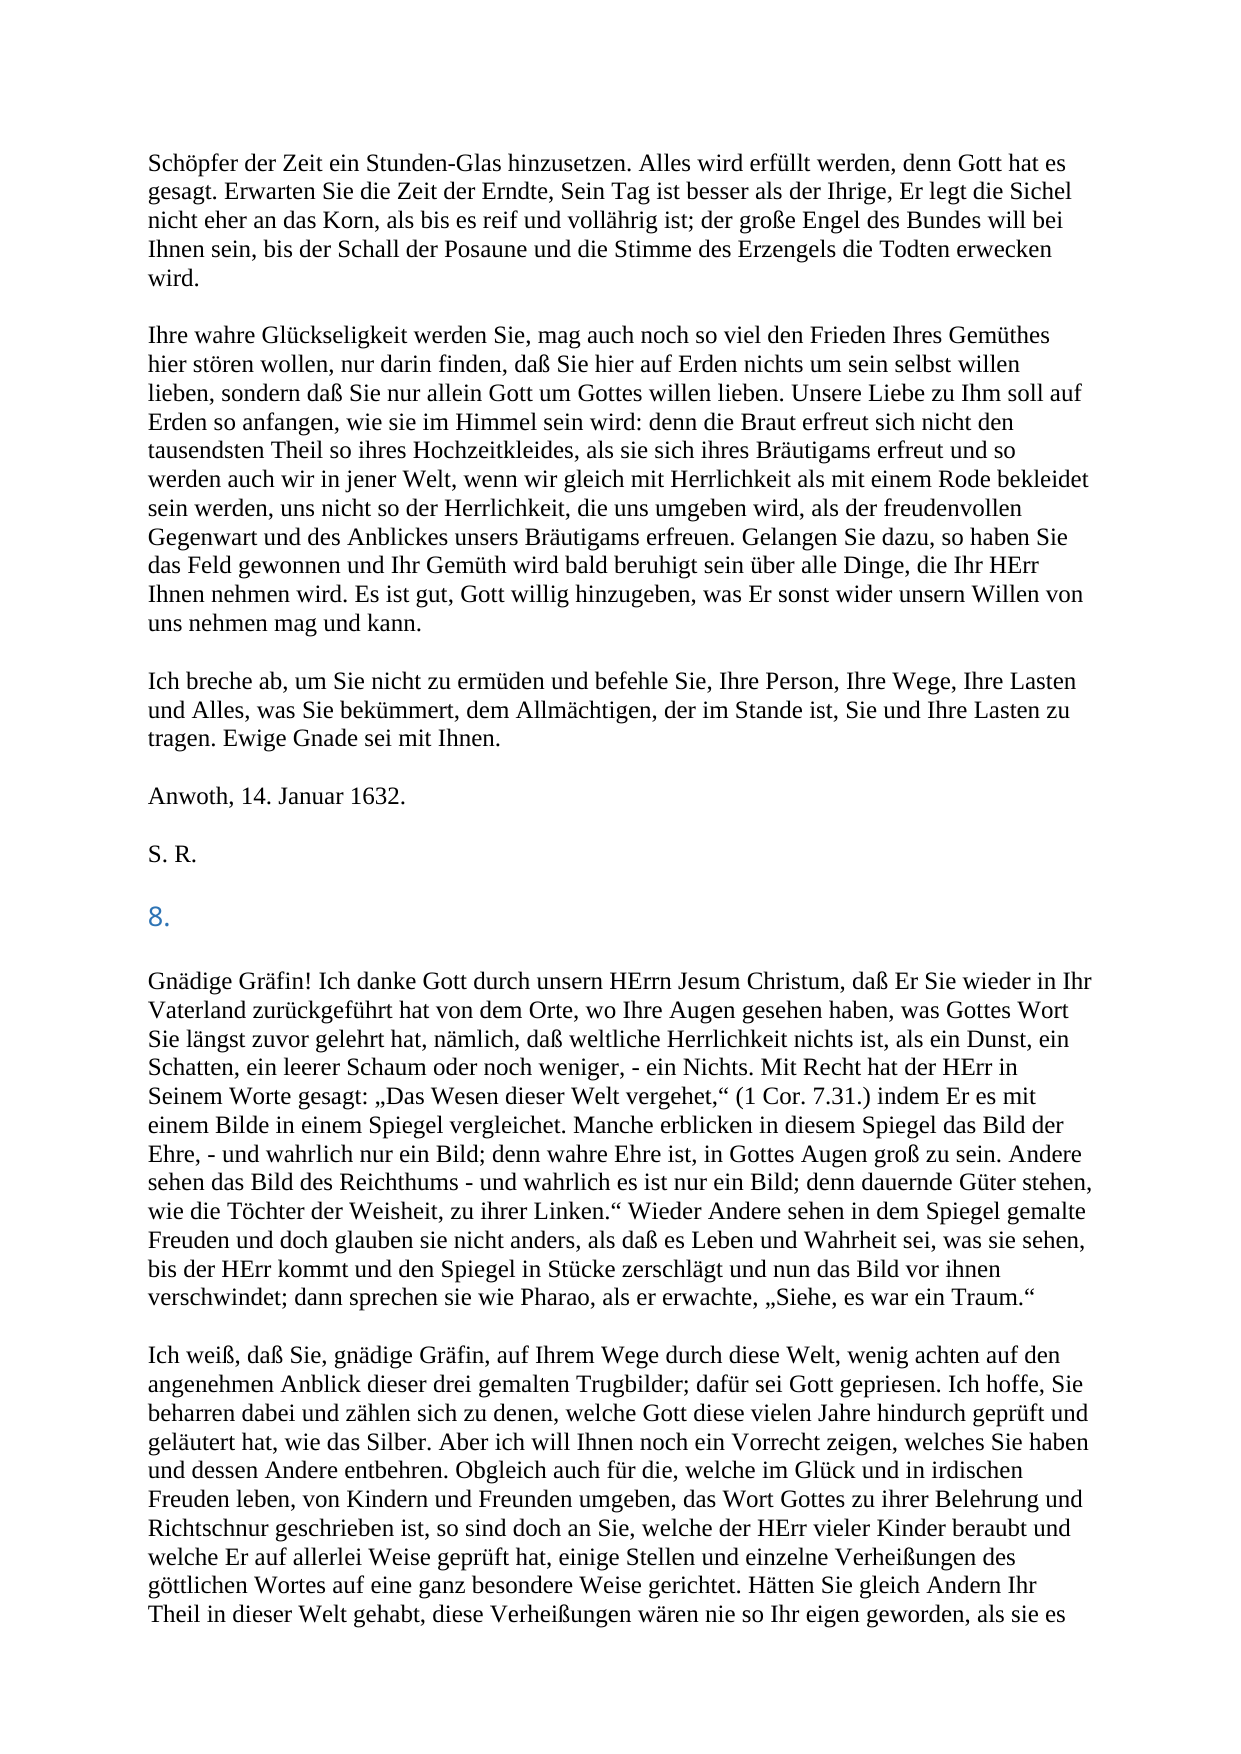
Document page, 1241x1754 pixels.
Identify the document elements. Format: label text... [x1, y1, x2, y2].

text S. R. [148, 839, 1093, 868]
text Ich breche ab, um Sie nicht zu ermüden und befehle Sie, Ihre Person, Ihre Wege, Ihre Lasten und Alles, was Sie bekümmert, dem Allmächtigen, der im Stande ist, Sie und Ihre Lasten zu tragen. Ewige Gnade sei mit Ihnen. [148, 666, 1093, 752]
text Anwoth, 14. Januar 1632. [148, 781, 1093, 810]
text Ihre wahre Glückseligkeit werden Sie, mag auch noch so viel den Frieden Ihres Gemüthes hier stören wollen, nur darin finden, daß Sie hier auf Erden nichts um sein selbst willen lieben, sondern daß Sie nur allein Gott um Gottes willen lieben. Unsere Liebe zu Ihm soll auf Erden so anfangen, wie sie im Himmel sein wird: denn die Braut erfreut sich nicht den tausendsten Theil so ihres Hochzeitkleides, als sie sich ihres Bräutigams erfreut und so werden auch wir in jener Welt, wenn wir gleich mit Herrlichkeit als mit einem Rode bekleidet sein werden, uns nicht so der Herrlichkeit, die uns umgeben wird, als der freudenvollen Gegenwart und des Anblickes unsers Bräutigams erfreuen. Gelangen Sie dazu, so haben Sie das Feld gewonnen und Ihr Gemüth wird bald beruhigt sein über alle Dinge, die Ihr HErr Ihnen nehmen wird. Es ist gut, Gott willig hinzugeben, was Er sonst wider unsern Willen von uns nehmen mag und kann. [148, 321, 1093, 637]
text Gnädige Gräfin! Ich danke Gott durch unsern HErrn Jesum Christum, daß Er Sie wieder in Ihr Vaterland zurückgeführt hat von dem Orte, wo Ihre Augen gesehen haben, was Gottes Wort Sie längst zuvor gelehrt hat, nämlich, daß weltliche Herrlichkeit nichts ist, als ein Dunst, ein Schatten, ein leerer Schaum oder noch weniger, - ein Nichts. Mit Recht hat der HErr in Seinem Worte gesagt: „Das Wesen dieser Welt vergehet,“ (1 Cor. 7.31.) indem Er es mit einem Bilde in einem Spiegel vergleichet. Manche erblicken in diesem Spiegel das Bild der Ehre, - und wahrlich nur ein Bild; denn wahre Ehre ist, in Gottes Augen groß zu sein. Andere sehen das Bild des Reichthums - und wahrlich es ist nur ein Bild; denn dauernde Güter stehen, wie die Töchter der Weisheit, zu ihrer Linken.“ Wieder Andere sehen in dem Spiegel gemalte Freuden und doch glauben sie nicht anders, als daß es Leben und Wahrheit sei, was sie sehen, bis der HErr kommt und den Spiegel in Stücke zerschlägt und nun das Bild vor ihnen verschwindet; dann sprechen sie wie Pharao, als er erwachte, „Siehe, es war ein Traum.“ [148, 966, 1093, 1311]
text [148, 1340, 1093, 1628]
subtitle 8. [148, 897, 1093, 934]
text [148, 148, 1093, 291]
